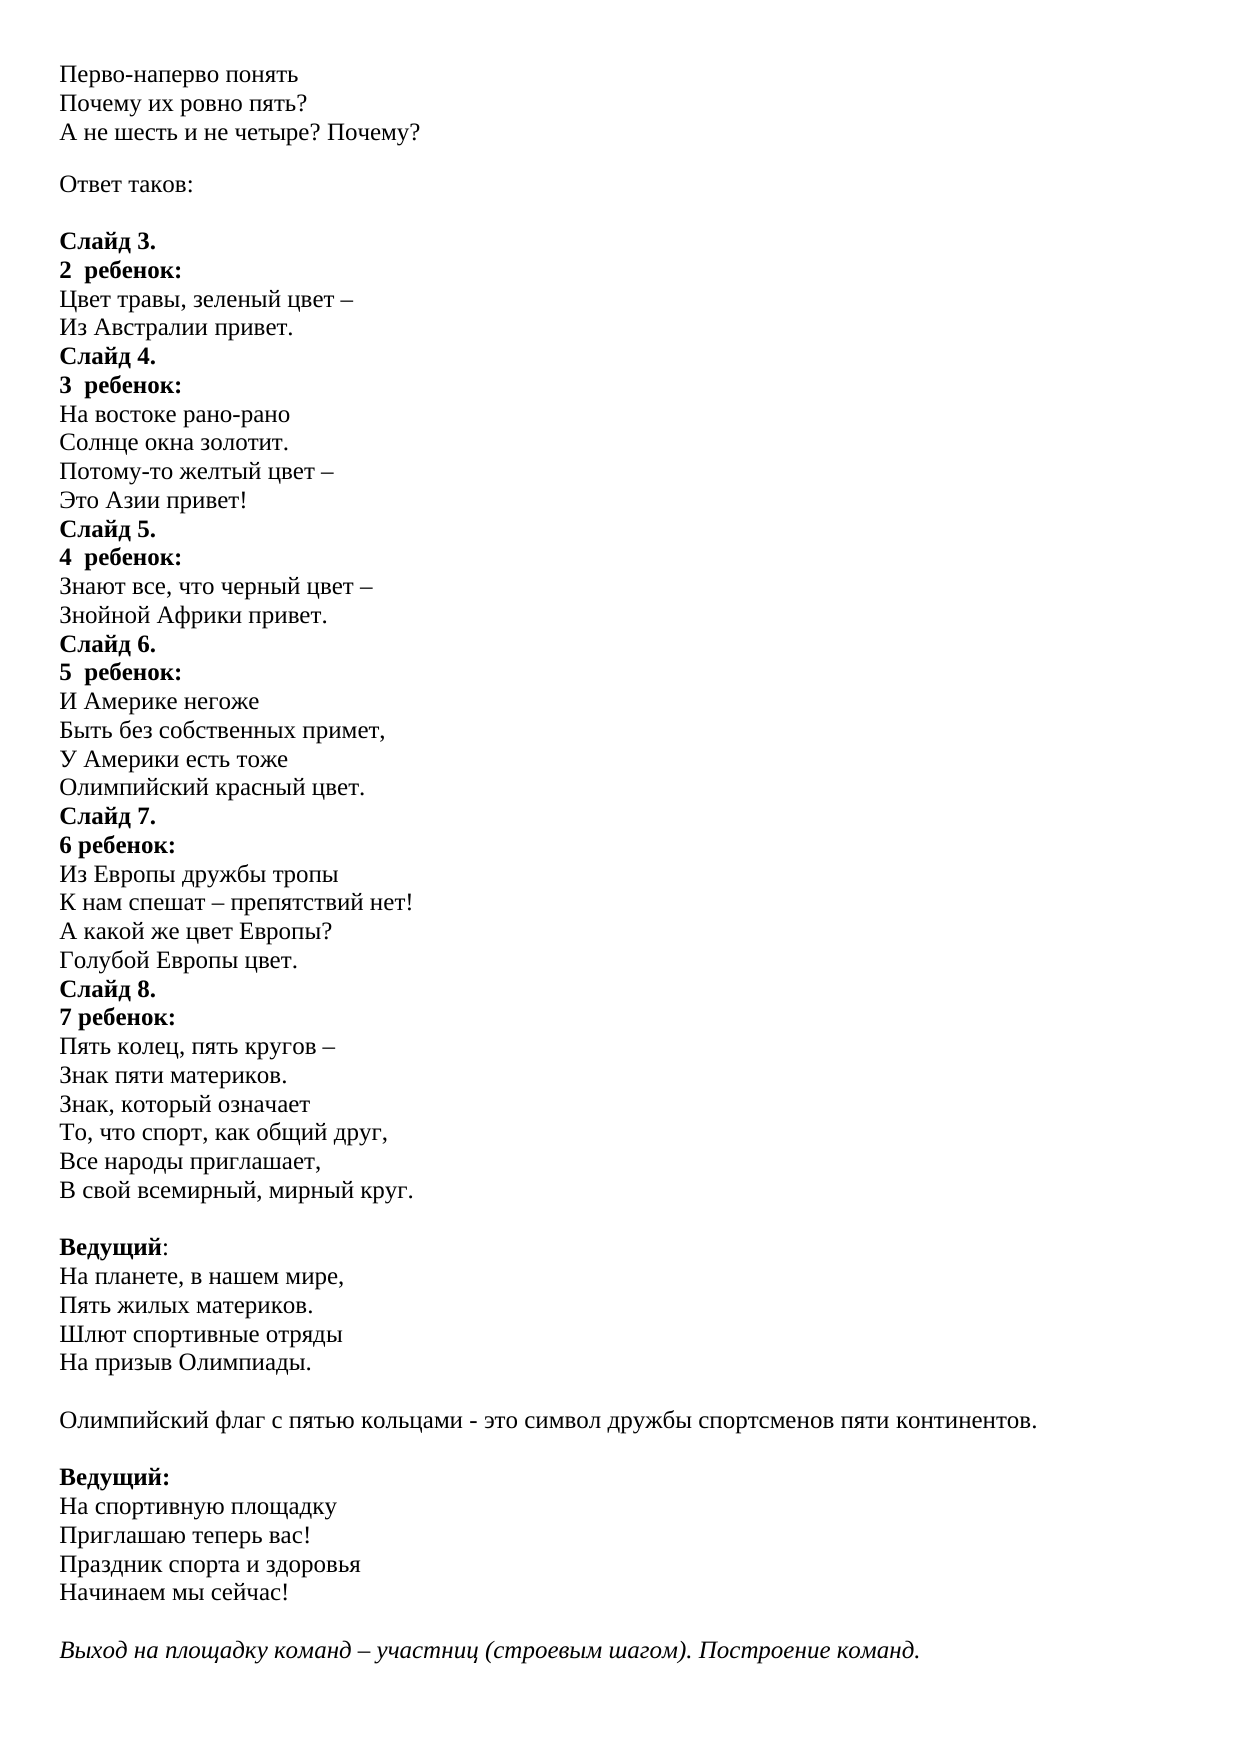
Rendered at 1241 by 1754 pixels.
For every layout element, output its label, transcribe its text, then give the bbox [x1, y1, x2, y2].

text Знают все, что черный цвет – [59, 571, 1181, 600]
text На призыв Олимпиады. [59, 1347, 1181, 1376]
text На востоке рано-рано [59, 399, 1181, 427]
text Слайд 5. [59, 514, 1181, 542]
text Из Австралии привет. [59, 312, 1181, 341]
text Олимпийский флаг с пятью кольцами - это символ дружбы спортсменов пяти континентов. [59, 1405, 1181, 1434]
text И Америке негоже [59, 686, 1181, 715]
text Выход на площадку команд – участниц (строевым шагом). Построение команд. [59, 1635, 1181, 1664]
text Ведущий: [59, 1232, 1181, 1261]
text А не шесть и не четыре? Почему? [59, 117, 1181, 145]
text Знойной Африки привет. [59, 600, 1181, 629]
text Это Азии привет! [59, 485, 1181, 514]
text Быть без собственных примет, [59, 715, 1181, 744]
text Голубой Европы цвет. [59, 945, 1181, 974]
text Все народы приглашает, [59, 1146, 1181, 1175]
text Пять жилых материков. [59, 1290, 1181, 1319]
text Знак, который означает [59, 1089, 1181, 1117]
text Из Европы дружбы тропы [59, 859, 1181, 887]
text 4 ребенок: [59, 542, 1181, 571]
text У Америки есть тоже [59, 744, 1181, 772]
text В свой всемирный, мирный круг. [59, 1175, 1181, 1204]
text Слайд 3. [59, 226, 1181, 255]
text Солнце окна золотит. [59, 427, 1181, 456]
text То, что спорт, как общий друг, [59, 1117, 1181, 1146]
text Слайд 8. [59, 974, 1181, 1002]
text 2 ребенок: [59, 255, 1181, 284]
text Потому-то желтый цвет – [59, 456, 1181, 485]
text Перво-наперво понять [59, 59, 1181, 88]
text А какой же цвет Европы? [59, 916, 1181, 945]
text 7 ребенок: [59, 1002, 1181, 1031]
text Слайд 7. [59, 801, 1181, 830]
text К нам спешат – препятствий нет! [59, 887, 1181, 916]
text 6 ребенок: [59, 830, 1181, 859]
text Ведущий: [59, 1462, 1181, 1491]
text 3 ребенок: [59, 370, 1181, 399]
text Ответ таков: [59, 169, 1181, 197]
text На планете, в нашем мире, [59, 1261, 1181, 1290]
text Слайд 4. [59, 341, 1181, 370]
text Шлют спортивные отряды [59, 1319, 1181, 1347]
text Пять колец, пять кругов – [59, 1031, 1181, 1060]
text Цвет травы, зеленый цвет – [59, 284, 1181, 312]
text На спортивную площадку Приглашаю теперь вас! Праздник спорта и здоровья Начинаем мы сейчас! [59, 1491, 1181, 1606]
text Знак пяти материков. [59, 1060, 1181, 1089]
text Почему их ровно пять? [59, 88, 1181, 117]
text 5 ребенок: [59, 657, 1181, 686]
text Слайд 6. [59, 629, 1181, 657]
text Олимпийский красный цвет. [59, 772, 1181, 801]
